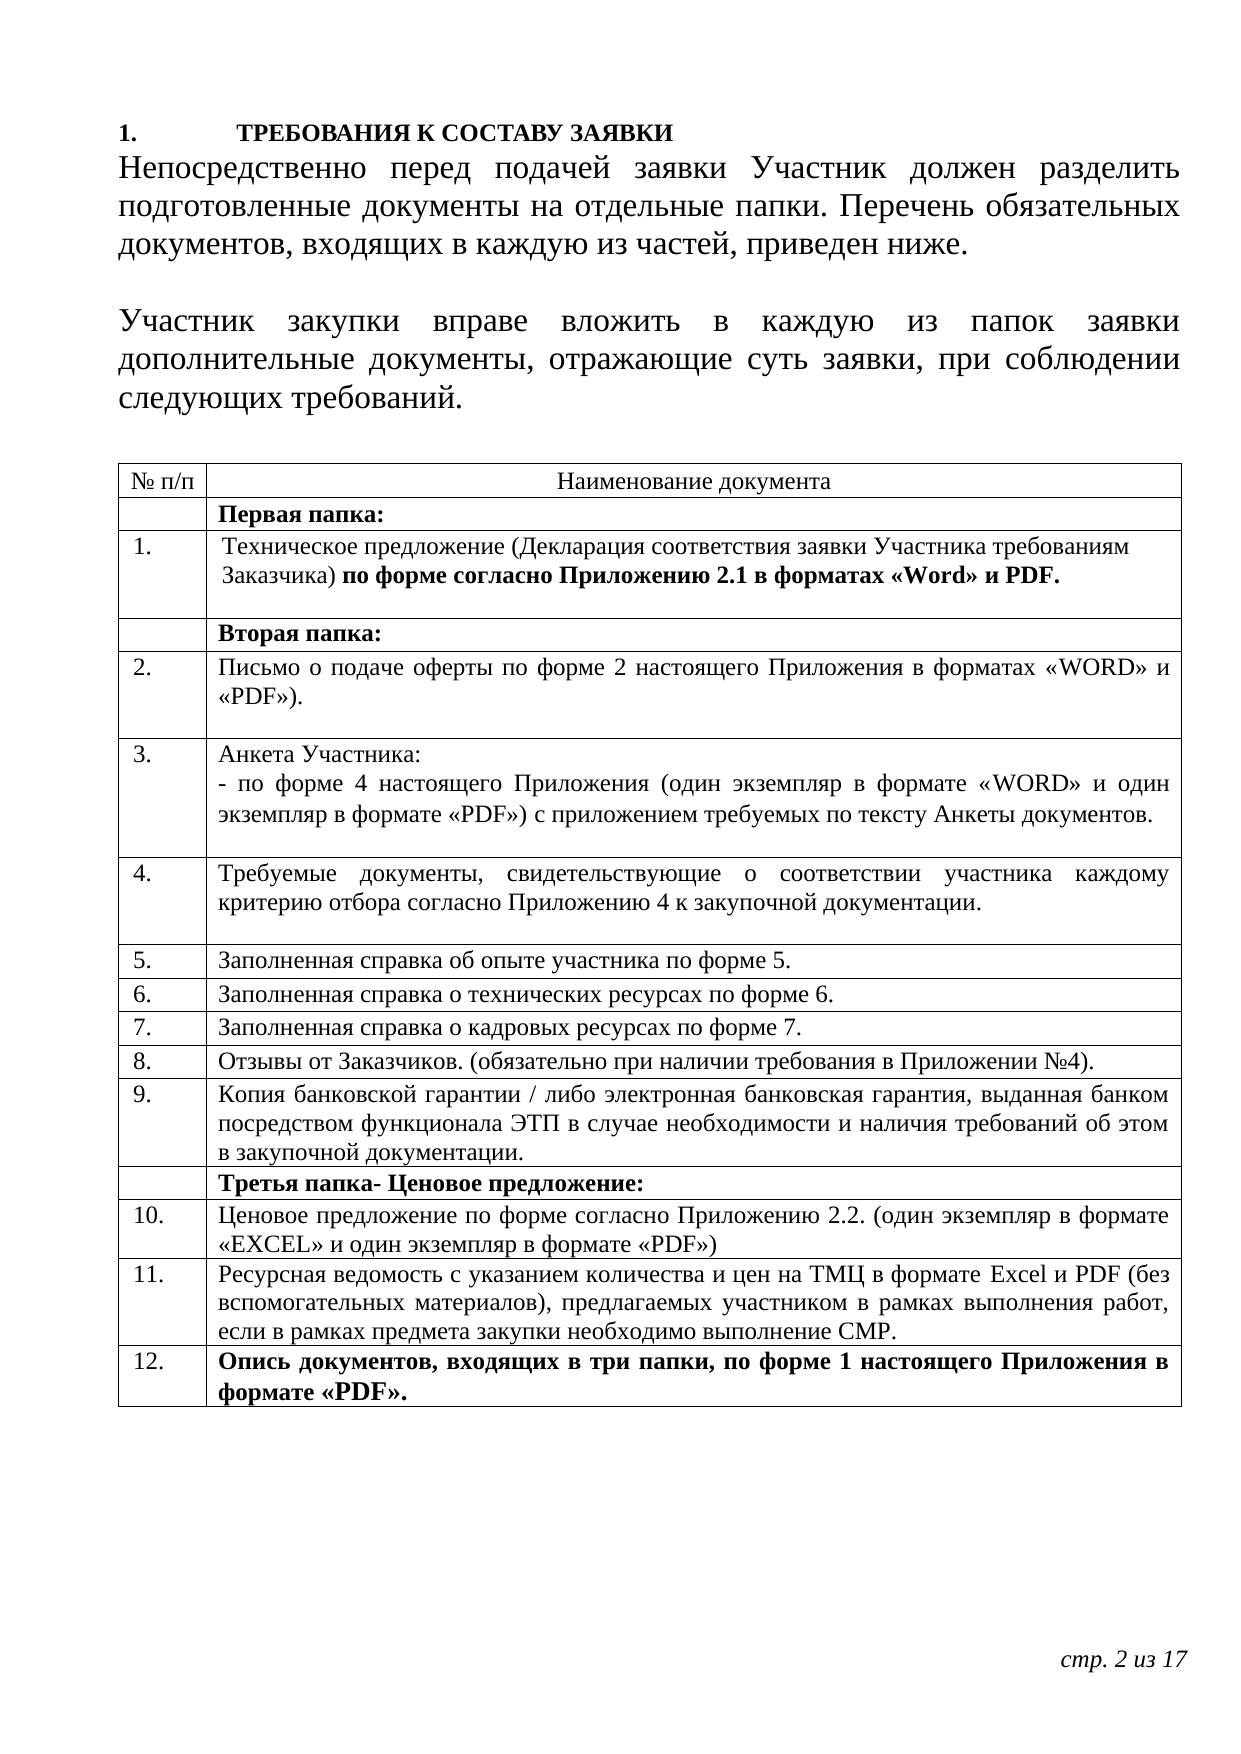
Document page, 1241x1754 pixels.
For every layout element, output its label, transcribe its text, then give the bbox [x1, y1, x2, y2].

table_cell [119, 979, 206, 1011]
table_cell [119, 858, 206, 944]
table_cell [119, 1259, 206, 1345]
table_cell Заполненная справка о технических ресурсах по форме 6. [207, 979, 1181, 1011]
list Непосредственно перед подачей заявки Участник должен разделить подготовленные документы на отдельные папки. Перечень обязательных документов, входящих в каждую из частей, приведен ниже. [118, 147, 1181, 262]
table_cell [119, 1346, 206, 1406]
table_cell Заполненная справка о кадровых ресурсах по форме 7. [207, 1012, 1181, 1045]
table_cell [119, 619, 206, 651]
table_cell [119, 498, 206, 530]
table_cell Копия банковской гарантии / либо электронная банковская гарантия, выданная банком посредством функционала ЭТП в случае необходимости и наличия требований об этом в закупочной документации. [207, 1079, 1181, 1166]
table_cell Ресурсная ведомость с указанием количества и цен на ТМЦ в формате Excel и PDF (без вспомогательных материалов), предлагаемых участником в рамках выполнения работ, если в рамках предмета закупки необходимо выполнение СМР. [207, 1259, 1181, 1345]
table_cell Письмо о подаче оферты по форме 2 настоящего Приложения в форматах «WORD» и «PDF»). [207, 652, 1181, 738]
table_cell [119, 1012, 206, 1045]
table_cell [119, 1046, 206, 1078]
list Участник закупки вправе вложить в каждую из папок заявки дополнительные документы, отражающие суть заявки, при соблюдении следующих требований. [118, 300, 1181, 415]
table_cell Техническое предложение (Декларация соответствия заявки Участника требованиям Заказчика) по форме согласно Приложению 2.1 в форматах «Word» и PDF. [207, 531, 1181, 617]
table_header Наименование документа [207, 464, 1181, 497]
table_cell Ценовое предложение по форме согласно Приложению 2.2. (один экземпляр в формате «EXCEL» и один экземпляр в формате «PDF») [207, 1200, 1181, 1258]
table_cell Требуемые документы, свидетельствующие о соответствии участника каждому критерию отбора согласно Приложению 4 к закупочной документации. [207, 858, 1181, 944]
table_cell Анкета Участника: - по форме 4 настоящего Приложения (один экземпляр в формате «WORD» и один экземпляр в формате «PDF») c приложением требуемых по тексту Анкеты документов. [207, 739, 1181, 857]
table_cell [119, 1167, 206, 1199]
table_cell [119, 652, 206, 738]
table_header № п/п [119, 464, 206, 497]
table_cell Третья папка- Ценовое предложение: [207, 1167, 1181, 1199]
table_cell Отзывы от Заказчиков. (обязательно при наличии требования в Приложении №4). [207, 1046, 1181, 1078]
table_cell [119, 1079, 206, 1166]
table_cell [119, 1200, 206, 1258]
table_cell [119, 945, 206, 978]
table_cell Заполненная справка об опыте участника по форме 5. [207, 945, 1181, 978]
table_cell Вторая папка: [207, 619, 1181, 651]
subtitle ТРЕБОВАНИЯ К СОСТАВУ ЗАЯВКИ [118, 118, 1181, 147]
table_cell Первая папка: [207, 498, 1181, 530]
table_cell [119, 739, 206, 857]
table_cell [119, 531, 206, 617]
table_cell Опись документов, входящих в три папки, по форме 1 настоящего Приложения в формате «PDF». [207, 1346, 1181, 1406]
